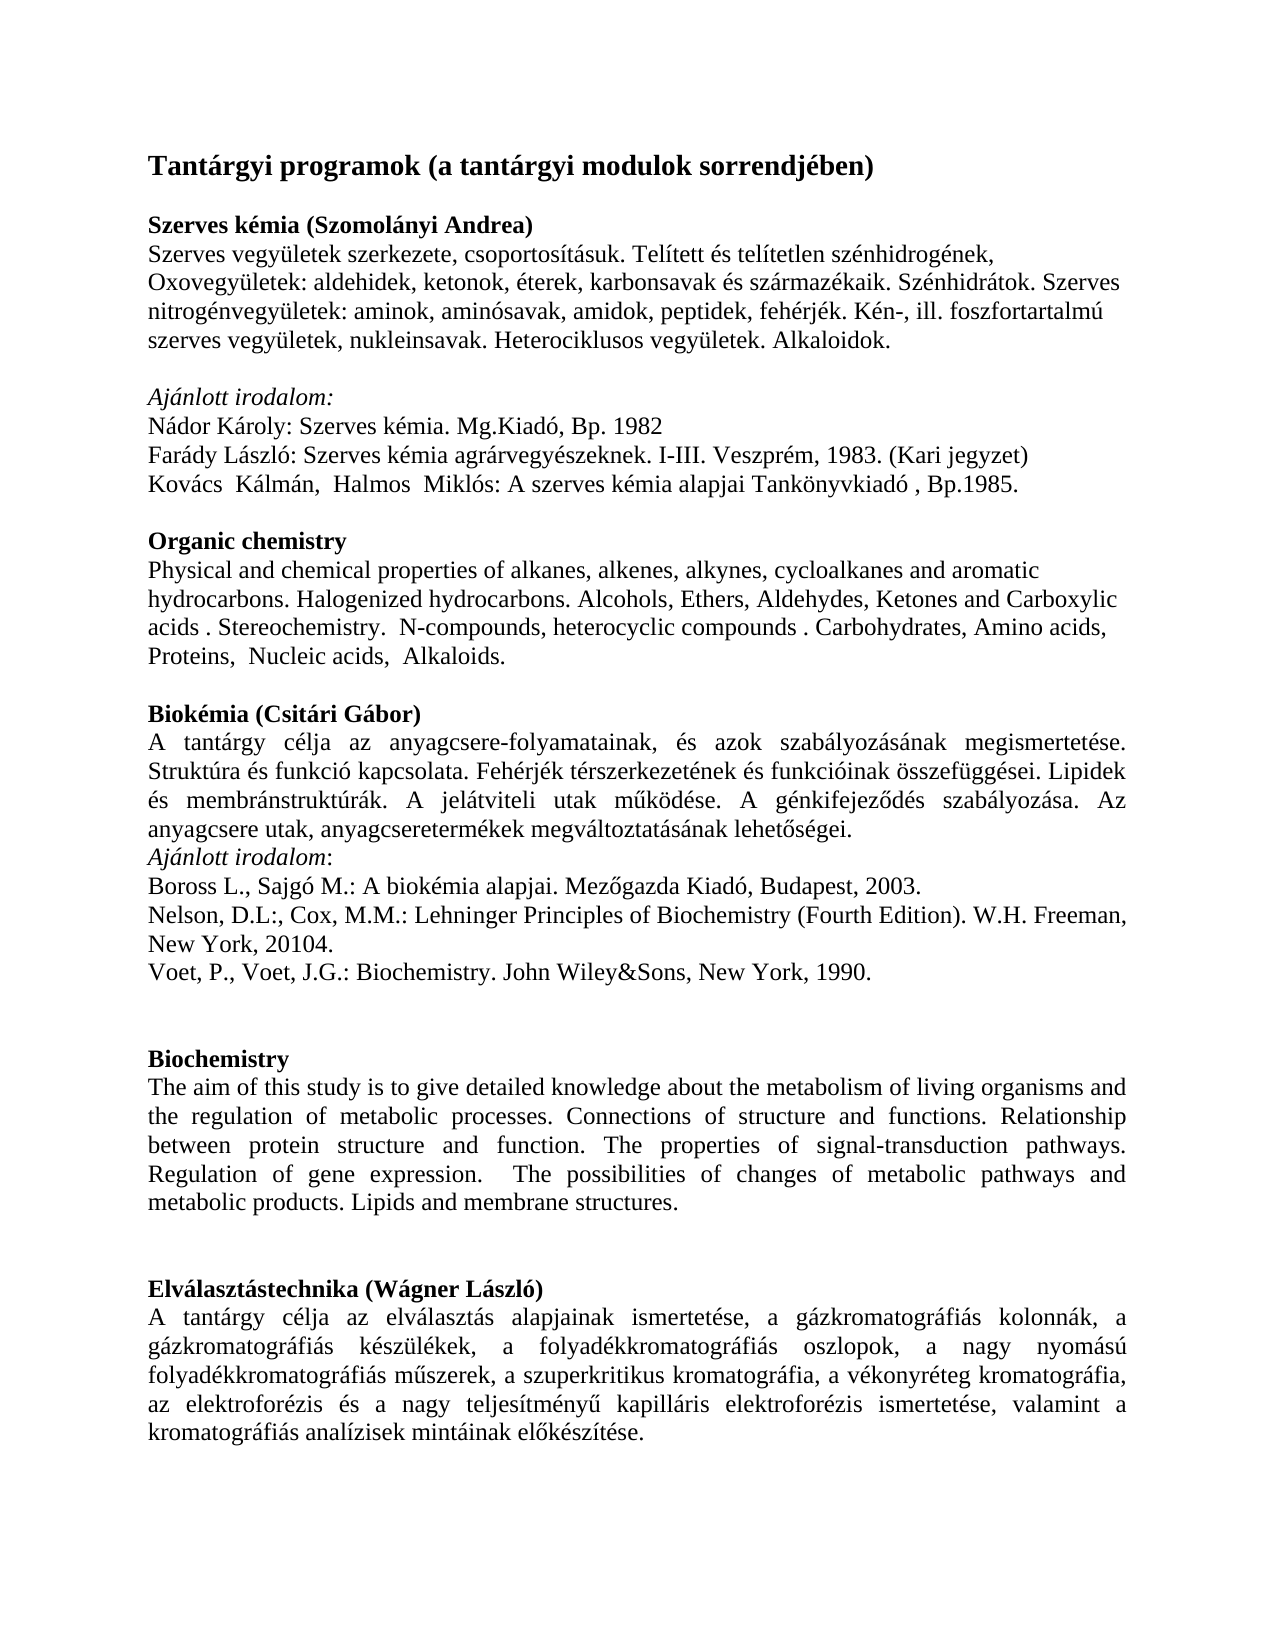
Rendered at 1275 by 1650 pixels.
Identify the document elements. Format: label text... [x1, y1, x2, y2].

text Szerves kémia (Szomolányi Andrea) [148, 210, 1127, 239]
list Tantárgyi programok (a tantárgyi modulok sorrendjében) [148, 148, 1127, 181]
text Szerves vegyületek szerkezete, csoportosításuk. Telített és telítetlen szénhidrogének, Oxovegyületek: aldehidek, ketonok, éterek, karbonsavak és származékaik. Szénhidrátok. Szerves nitrogénvegyületek: aminok, aminósavak, amidok, peptidek, fehérjék. Kén-, ill. foszfortartalmú szerves vegyületek, nukleinsavak. Heterociklusos vegyületek. Alkaloidok. [148, 239, 1127, 354]
text Physical and chemical properties of alkanes, alkenes, alkynes, cycloalkanes and aromatic hydrocarbons. Halogenized hydrocarbons. Alcohols, Ethers, Aldehydes, Ketones and Carboxylic acids . Stereochemistry. N-compounds, heterocyclic compounds . Carbohydrates, Amino acids, Proteins, Nucleic acids, Alkaloids. [148, 555, 1127, 670]
text Biokémia (Csitári Gábor) [148, 699, 1127, 727]
text Ajánlott irodalom: [148, 382, 1127, 411]
text Voet, P., Voet, J.G.: Biochemistry. John Wiley&Sons, , 1990. [148, 957, 1127, 986]
text Elválasztástechnika (Wágner László) [148, 1274, 1127, 1302]
text Kovács Kálmán, Halmos Miklós: A szerves kémia alapjai Tankönyvkiadó , Bp.1985. [148, 469, 1127, 497]
text Organic chemistry [148, 526, 1127, 555]
text Ajánlott irodalom: [148, 842, 1127, 871]
text A tantárgy célja az anyagcsere-folyamatainak, és azok szabályozásának megismertetése. Struktúra és funkció kapcsolata. Fehérjék térszerkezetének és funkcióinak összefüggései. Lipidek és membránstruktúrák. A jelátviteli utak működése. A génkifejeződés szabályozása. Az anyagcsere utak, anyagcseretermékek megváltoztatásának lehetőségei. [148, 727, 1127, 842]
text The aim of this study is to give detailed knowledge about the metabolism of living organisms and the regulation of metabolic processes. Connections of structure and functions. Relationship between protein structure and function. The properties of signal-transduction pathways. Regulation of gene expression. The possibilities of changes of metabolic pathways and metabolic products. Lipids and membrane structures. [148, 1072, 1127, 1216]
text Nádor Károly: Szerves kémia. Mg.Kiadó, Bp. 1982 [148, 411, 1127, 440]
text Boross L., Sajgó M.: A biokémia alapjai. Mezőgazda Kiadó, Budapest, 2003. [148, 871, 1127, 900]
text Farády László: Szerves kémia agrárvegyészeknek. I-III. Veszprém, 1983. (Kari jegyzet) [148, 440, 1127, 469]
text Biochemistry [148, 1044, 1127, 1072]
text A tantárgy célja az elválasztás alapjainak ismertetése, a gázkromatográfiás kolonnák, a gázkromatográfiás készülékek, a folyadékkromatográfiás oszlopok, a nagy nyomású folyadékkromatográfiás műszerek, a szuperkritikus kromatográfia, a vékonyréteg kromatográfia, az elektroforézis és a nagy teljesítményű kapilláris elektroforézis ismertetése, valamint a kromatográfiás analízisek mintáinak előkészítése. [148, 1302, 1127, 1446]
text Nelson, D.L:, Cox, M.M.: Lehninger Principles of Biochemistry (Fourth Edition). W.H. . [148, 900, 1127, 957]
